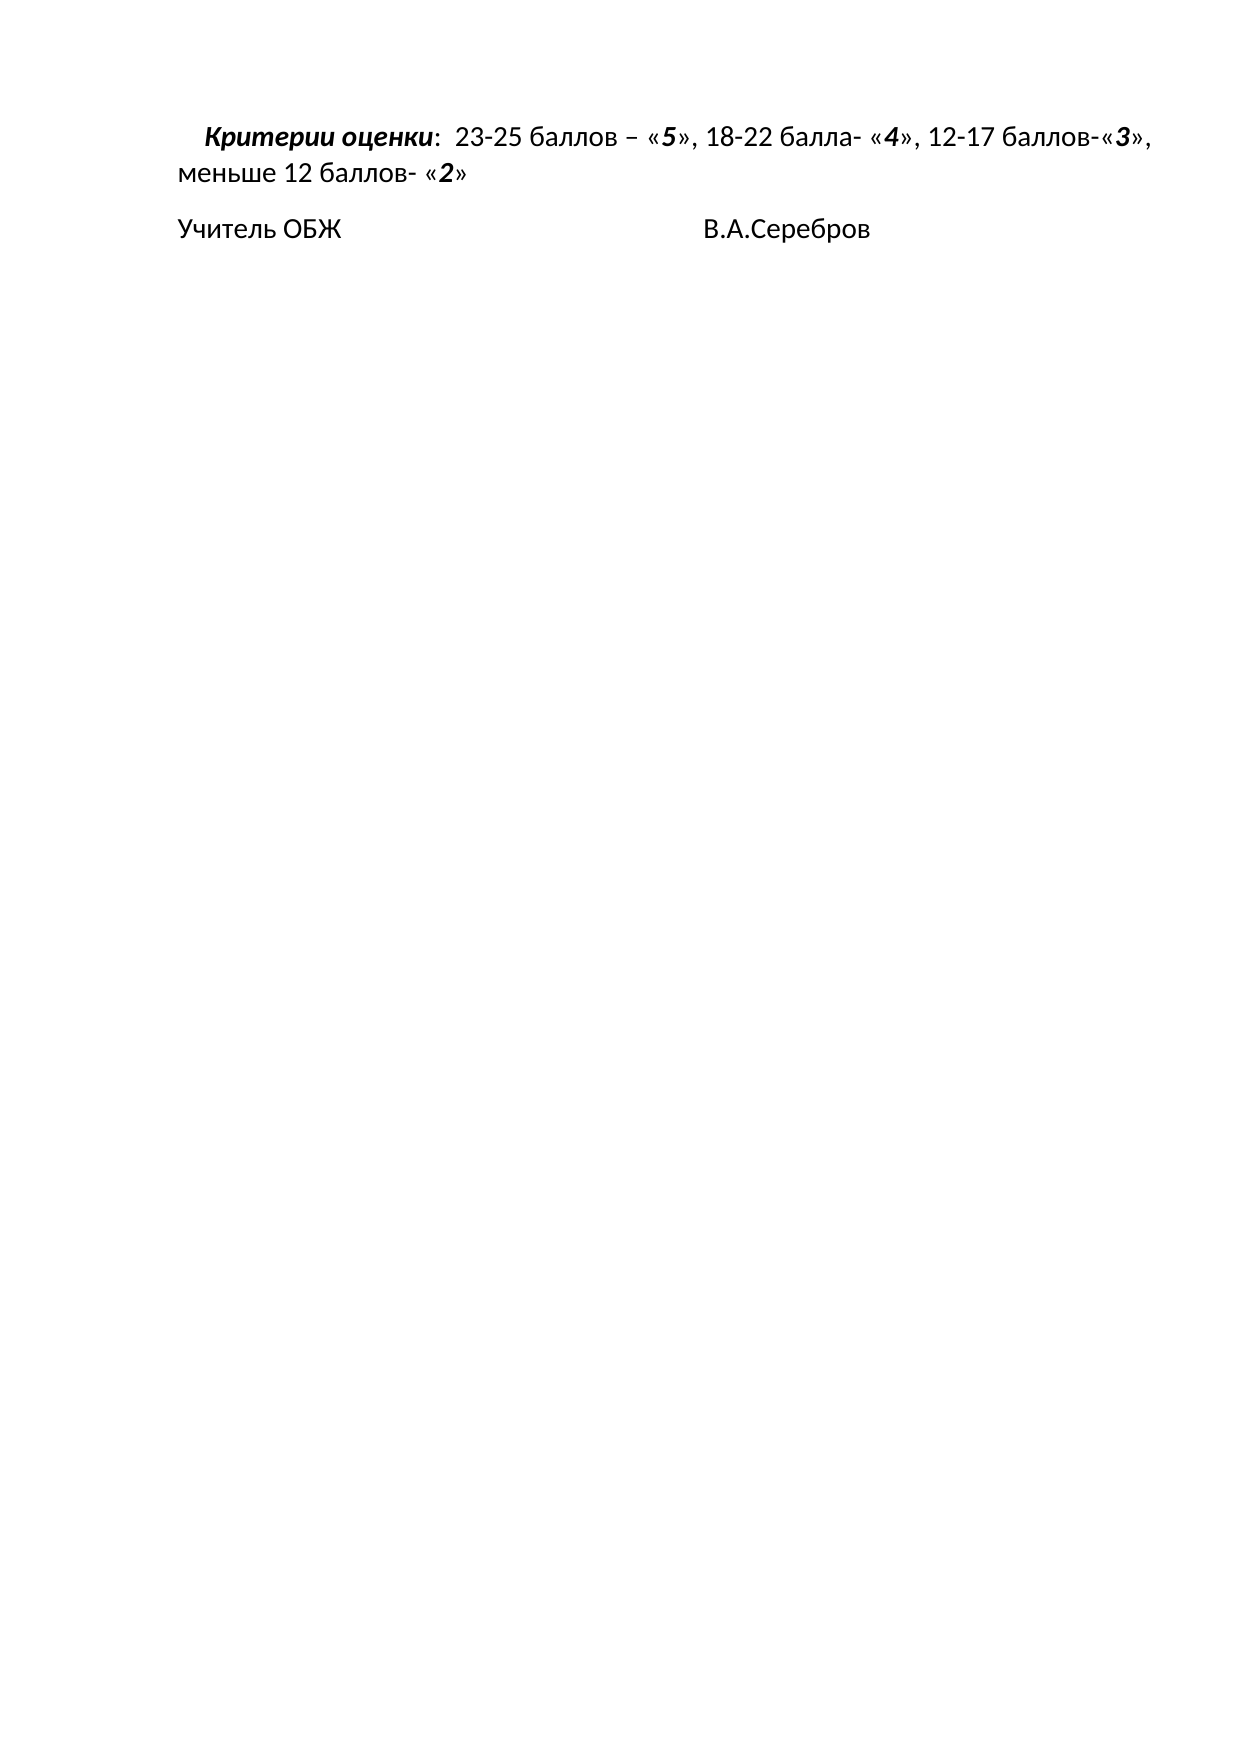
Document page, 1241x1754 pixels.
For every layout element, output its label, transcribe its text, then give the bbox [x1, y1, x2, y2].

text Учитель ОБЖ В.А.Серебров [177, 210, 1152, 246]
text Критерии оценки: 23-25 баллов – «5», 18-22 балла- «4», 12-17 баллов-«3», меньше 12 баллов- «2» [177, 118, 1152, 189]
